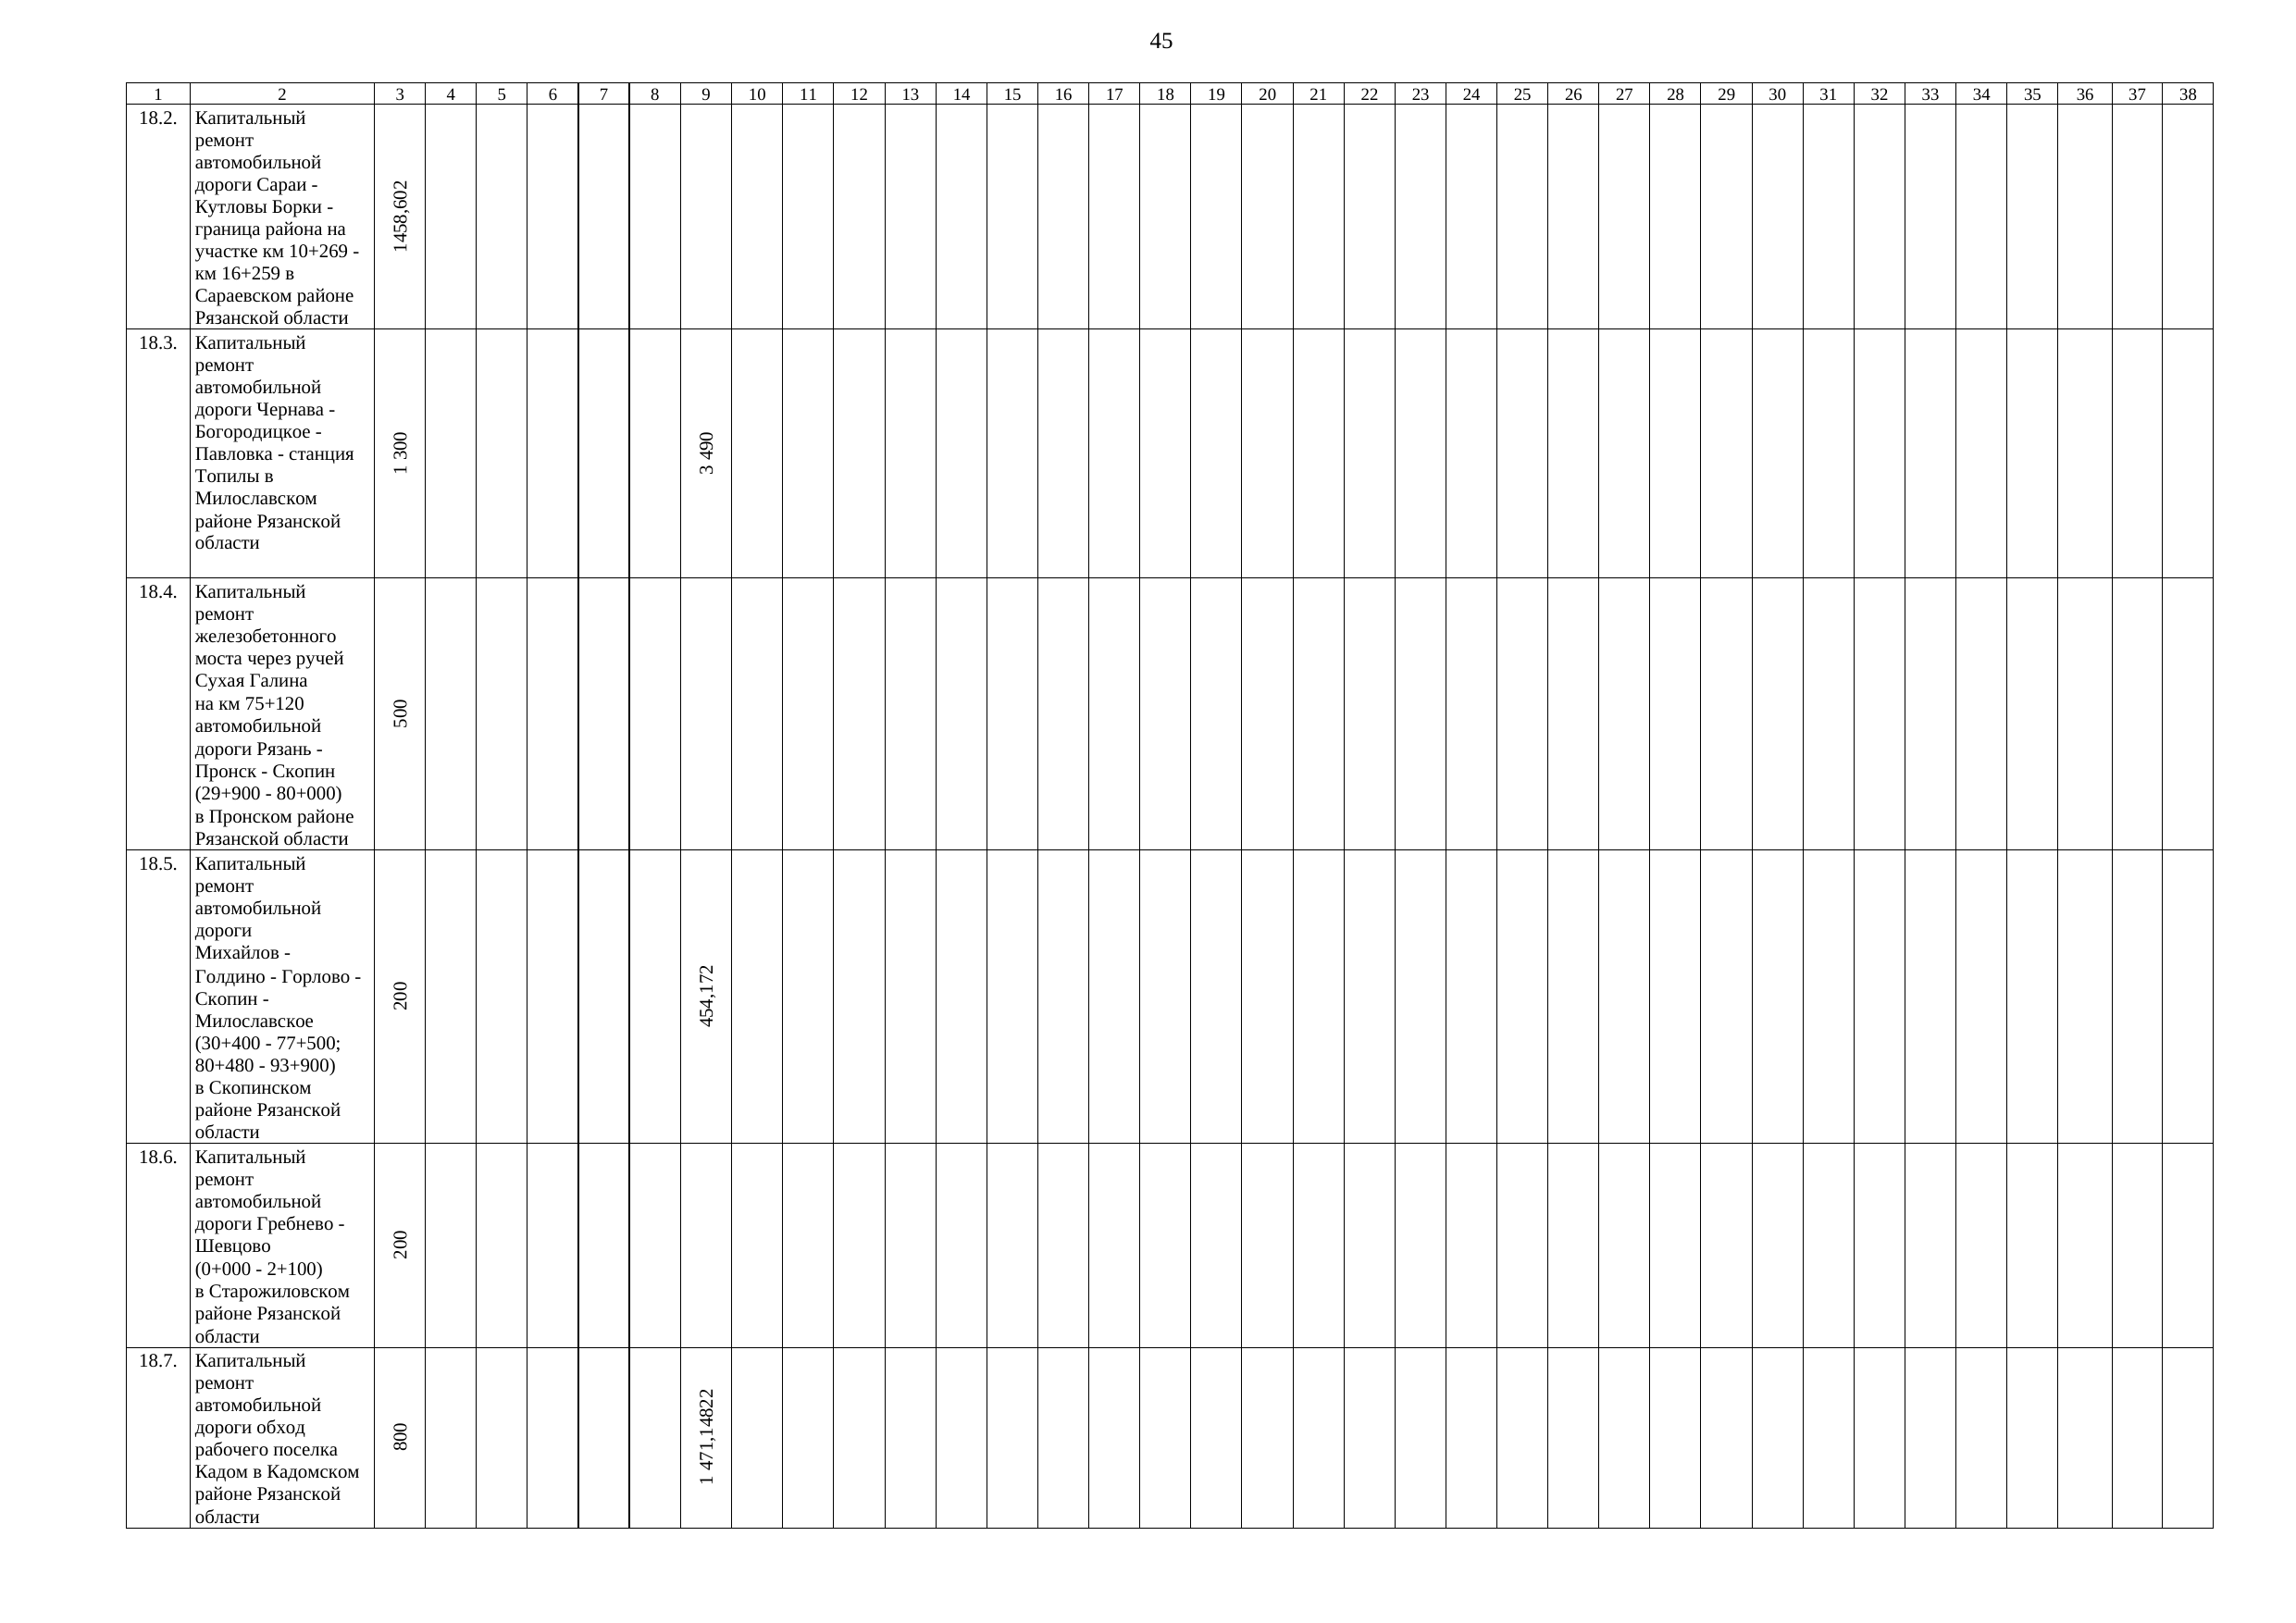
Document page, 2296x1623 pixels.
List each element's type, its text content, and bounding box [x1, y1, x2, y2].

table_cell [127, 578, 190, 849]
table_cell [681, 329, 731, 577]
table_header 8 [630, 83, 680, 104]
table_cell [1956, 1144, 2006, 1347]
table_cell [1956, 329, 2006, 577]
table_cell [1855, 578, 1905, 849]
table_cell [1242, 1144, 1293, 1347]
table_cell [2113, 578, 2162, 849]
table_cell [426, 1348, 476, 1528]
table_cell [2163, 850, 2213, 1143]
table_header 6 [527, 83, 577, 104]
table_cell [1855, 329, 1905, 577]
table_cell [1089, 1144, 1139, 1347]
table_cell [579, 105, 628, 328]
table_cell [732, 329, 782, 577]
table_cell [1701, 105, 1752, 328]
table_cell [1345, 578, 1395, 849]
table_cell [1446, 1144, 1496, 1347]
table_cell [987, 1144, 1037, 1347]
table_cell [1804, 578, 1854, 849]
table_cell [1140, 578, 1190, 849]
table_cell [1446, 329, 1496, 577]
table_header 12 [834, 83, 885, 104]
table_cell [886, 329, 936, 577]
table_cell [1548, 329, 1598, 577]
table_header 3 [375, 83, 425, 104]
table_header 5 [477, 83, 527, 104]
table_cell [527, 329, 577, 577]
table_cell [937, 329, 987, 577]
table_header 1 [127, 83, 190, 104]
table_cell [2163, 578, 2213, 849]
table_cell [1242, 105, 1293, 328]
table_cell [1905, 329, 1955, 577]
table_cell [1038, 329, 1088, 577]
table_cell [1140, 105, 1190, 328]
table_header 2 [191, 83, 374, 104]
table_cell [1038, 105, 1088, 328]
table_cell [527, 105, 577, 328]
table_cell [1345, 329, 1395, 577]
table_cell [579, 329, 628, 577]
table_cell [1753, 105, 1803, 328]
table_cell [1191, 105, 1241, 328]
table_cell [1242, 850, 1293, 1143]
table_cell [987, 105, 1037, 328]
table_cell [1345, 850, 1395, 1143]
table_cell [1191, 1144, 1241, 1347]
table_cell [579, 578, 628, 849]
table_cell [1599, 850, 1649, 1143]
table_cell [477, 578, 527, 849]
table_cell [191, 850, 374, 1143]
table_header 11 [783, 83, 833, 104]
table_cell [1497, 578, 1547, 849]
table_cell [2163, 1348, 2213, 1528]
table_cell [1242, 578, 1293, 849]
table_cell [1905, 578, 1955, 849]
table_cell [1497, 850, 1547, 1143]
table_header 22 [1345, 83, 1395, 104]
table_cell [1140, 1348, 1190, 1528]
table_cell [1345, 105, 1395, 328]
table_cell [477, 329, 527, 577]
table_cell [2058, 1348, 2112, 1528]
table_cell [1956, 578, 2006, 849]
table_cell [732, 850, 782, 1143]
table_header 36 [2058, 83, 2112, 104]
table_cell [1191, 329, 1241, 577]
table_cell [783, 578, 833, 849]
table_header 14 [937, 83, 987, 104]
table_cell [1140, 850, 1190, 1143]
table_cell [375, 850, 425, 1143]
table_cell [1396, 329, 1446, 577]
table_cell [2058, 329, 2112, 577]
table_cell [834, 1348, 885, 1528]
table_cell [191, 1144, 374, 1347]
table_header 37 [2113, 83, 2162, 104]
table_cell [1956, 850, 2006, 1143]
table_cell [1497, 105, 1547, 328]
table_header 25 [1497, 83, 1547, 104]
table_header 20 [1242, 83, 1293, 104]
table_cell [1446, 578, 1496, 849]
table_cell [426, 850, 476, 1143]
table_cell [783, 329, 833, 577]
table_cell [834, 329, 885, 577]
table_header 38 [2163, 83, 2213, 104]
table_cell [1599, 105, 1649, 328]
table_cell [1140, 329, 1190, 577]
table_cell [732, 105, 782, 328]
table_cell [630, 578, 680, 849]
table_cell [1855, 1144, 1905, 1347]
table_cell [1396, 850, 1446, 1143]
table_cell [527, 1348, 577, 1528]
table_header 13 [886, 83, 936, 104]
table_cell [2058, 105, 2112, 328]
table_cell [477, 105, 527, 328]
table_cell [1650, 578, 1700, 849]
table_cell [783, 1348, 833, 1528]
table_header 29 [1701, 83, 1752, 104]
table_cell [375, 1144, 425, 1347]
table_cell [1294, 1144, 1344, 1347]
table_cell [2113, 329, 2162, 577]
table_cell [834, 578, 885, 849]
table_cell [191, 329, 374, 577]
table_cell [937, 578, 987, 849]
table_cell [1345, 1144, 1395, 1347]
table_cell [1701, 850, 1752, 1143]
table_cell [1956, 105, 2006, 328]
table_header 34 [1956, 83, 2006, 104]
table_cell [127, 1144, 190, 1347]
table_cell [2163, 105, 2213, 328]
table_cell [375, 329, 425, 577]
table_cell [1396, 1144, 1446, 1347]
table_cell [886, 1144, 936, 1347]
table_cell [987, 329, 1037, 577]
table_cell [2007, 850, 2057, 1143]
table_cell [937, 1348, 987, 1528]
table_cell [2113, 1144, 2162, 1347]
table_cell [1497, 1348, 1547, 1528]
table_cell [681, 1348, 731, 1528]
table_header 19 [1191, 83, 1241, 104]
table_header 26 [1548, 83, 1598, 104]
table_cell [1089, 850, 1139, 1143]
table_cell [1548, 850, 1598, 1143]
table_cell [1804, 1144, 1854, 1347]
table_header 18 [1140, 83, 1190, 104]
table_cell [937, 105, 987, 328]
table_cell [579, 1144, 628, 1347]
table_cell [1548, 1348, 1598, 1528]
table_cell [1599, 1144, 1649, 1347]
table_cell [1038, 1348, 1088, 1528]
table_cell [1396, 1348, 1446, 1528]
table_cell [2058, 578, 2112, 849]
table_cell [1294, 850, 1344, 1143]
table_header 17 [1089, 83, 1139, 104]
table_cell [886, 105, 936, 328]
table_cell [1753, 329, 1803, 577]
table_header 27 [1599, 83, 1649, 104]
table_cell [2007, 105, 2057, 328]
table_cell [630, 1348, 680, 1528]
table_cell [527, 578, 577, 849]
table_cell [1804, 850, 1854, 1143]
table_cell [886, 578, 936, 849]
table_header 31 [1804, 83, 1854, 104]
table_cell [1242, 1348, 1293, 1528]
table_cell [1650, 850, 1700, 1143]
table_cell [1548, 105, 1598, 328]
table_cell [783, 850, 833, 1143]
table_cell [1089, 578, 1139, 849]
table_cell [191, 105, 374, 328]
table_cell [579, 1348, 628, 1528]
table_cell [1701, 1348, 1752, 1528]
table_header 32 [1855, 83, 1905, 104]
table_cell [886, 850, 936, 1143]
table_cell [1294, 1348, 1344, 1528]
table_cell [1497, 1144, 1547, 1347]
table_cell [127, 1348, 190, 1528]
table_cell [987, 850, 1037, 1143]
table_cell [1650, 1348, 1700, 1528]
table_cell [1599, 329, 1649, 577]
table_header 15 [987, 83, 1037, 104]
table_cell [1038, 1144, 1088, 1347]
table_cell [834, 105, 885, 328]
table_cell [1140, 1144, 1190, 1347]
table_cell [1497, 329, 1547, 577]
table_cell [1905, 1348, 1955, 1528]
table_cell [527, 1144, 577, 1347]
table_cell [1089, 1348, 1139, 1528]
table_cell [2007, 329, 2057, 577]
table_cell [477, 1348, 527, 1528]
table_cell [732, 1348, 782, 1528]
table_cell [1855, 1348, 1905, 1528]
table_header 24 [1446, 83, 1496, 104]
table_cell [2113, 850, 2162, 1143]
table_header 16 [1038, 83, 1088, 104]
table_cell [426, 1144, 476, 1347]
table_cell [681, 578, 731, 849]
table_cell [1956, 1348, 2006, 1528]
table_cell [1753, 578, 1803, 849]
table_header 7 [579, 83, 628, 104]
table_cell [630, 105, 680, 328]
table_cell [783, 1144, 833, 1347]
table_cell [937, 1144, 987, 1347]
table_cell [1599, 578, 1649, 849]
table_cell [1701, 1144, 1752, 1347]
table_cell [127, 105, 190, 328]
table_header 35 [2007, 83, 2057, 104]
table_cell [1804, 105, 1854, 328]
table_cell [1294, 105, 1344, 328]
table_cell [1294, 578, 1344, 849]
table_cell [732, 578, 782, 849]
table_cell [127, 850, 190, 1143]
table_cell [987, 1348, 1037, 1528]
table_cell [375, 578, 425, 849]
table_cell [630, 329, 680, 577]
table_header 9 [681, 83, 731, 104]
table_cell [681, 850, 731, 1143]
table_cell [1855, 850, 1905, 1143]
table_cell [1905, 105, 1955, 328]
table_header 28 [1650, 83, 1700, 104]
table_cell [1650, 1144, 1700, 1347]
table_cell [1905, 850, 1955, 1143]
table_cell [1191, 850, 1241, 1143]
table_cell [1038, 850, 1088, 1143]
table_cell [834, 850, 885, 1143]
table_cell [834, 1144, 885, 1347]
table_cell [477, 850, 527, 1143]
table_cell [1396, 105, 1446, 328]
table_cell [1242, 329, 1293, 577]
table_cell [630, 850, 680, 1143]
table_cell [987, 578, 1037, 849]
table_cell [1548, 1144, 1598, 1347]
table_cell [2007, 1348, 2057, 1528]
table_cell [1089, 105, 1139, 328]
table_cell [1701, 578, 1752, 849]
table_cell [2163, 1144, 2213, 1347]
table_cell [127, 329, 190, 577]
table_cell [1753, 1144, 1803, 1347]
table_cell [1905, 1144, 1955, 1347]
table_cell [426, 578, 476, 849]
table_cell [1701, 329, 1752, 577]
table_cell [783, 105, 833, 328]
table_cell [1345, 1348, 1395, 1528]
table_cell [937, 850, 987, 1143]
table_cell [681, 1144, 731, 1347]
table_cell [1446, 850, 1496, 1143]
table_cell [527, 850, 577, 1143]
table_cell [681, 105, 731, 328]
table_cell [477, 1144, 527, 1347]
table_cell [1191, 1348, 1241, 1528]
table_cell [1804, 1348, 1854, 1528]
table_header 21 [1294, 83, 1344, 104]
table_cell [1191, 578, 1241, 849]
table_header 30 [1753, 83, 1803, 104]
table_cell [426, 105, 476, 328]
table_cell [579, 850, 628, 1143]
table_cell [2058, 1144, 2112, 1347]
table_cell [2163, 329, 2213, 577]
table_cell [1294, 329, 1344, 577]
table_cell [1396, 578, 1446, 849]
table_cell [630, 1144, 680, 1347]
table_header 4 [426, 83, 476, 104]
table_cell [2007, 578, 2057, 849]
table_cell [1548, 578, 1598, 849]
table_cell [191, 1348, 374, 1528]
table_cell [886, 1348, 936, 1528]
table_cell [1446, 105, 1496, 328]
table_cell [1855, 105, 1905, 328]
table_header 10 [732, 83, 782, 104]
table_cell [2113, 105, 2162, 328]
table_header 33 [1905, 83, 1955, 104]
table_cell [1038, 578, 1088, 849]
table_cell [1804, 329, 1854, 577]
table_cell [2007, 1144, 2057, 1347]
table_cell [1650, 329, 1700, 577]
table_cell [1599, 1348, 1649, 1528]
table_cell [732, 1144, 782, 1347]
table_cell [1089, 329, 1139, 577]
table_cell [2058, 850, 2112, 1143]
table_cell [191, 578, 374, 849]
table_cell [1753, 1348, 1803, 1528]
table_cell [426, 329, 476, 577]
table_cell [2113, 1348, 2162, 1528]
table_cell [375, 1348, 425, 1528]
table_header 23 [1396, 83, 1446, 104]
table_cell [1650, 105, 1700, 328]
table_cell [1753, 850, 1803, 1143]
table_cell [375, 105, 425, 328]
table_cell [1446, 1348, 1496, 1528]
